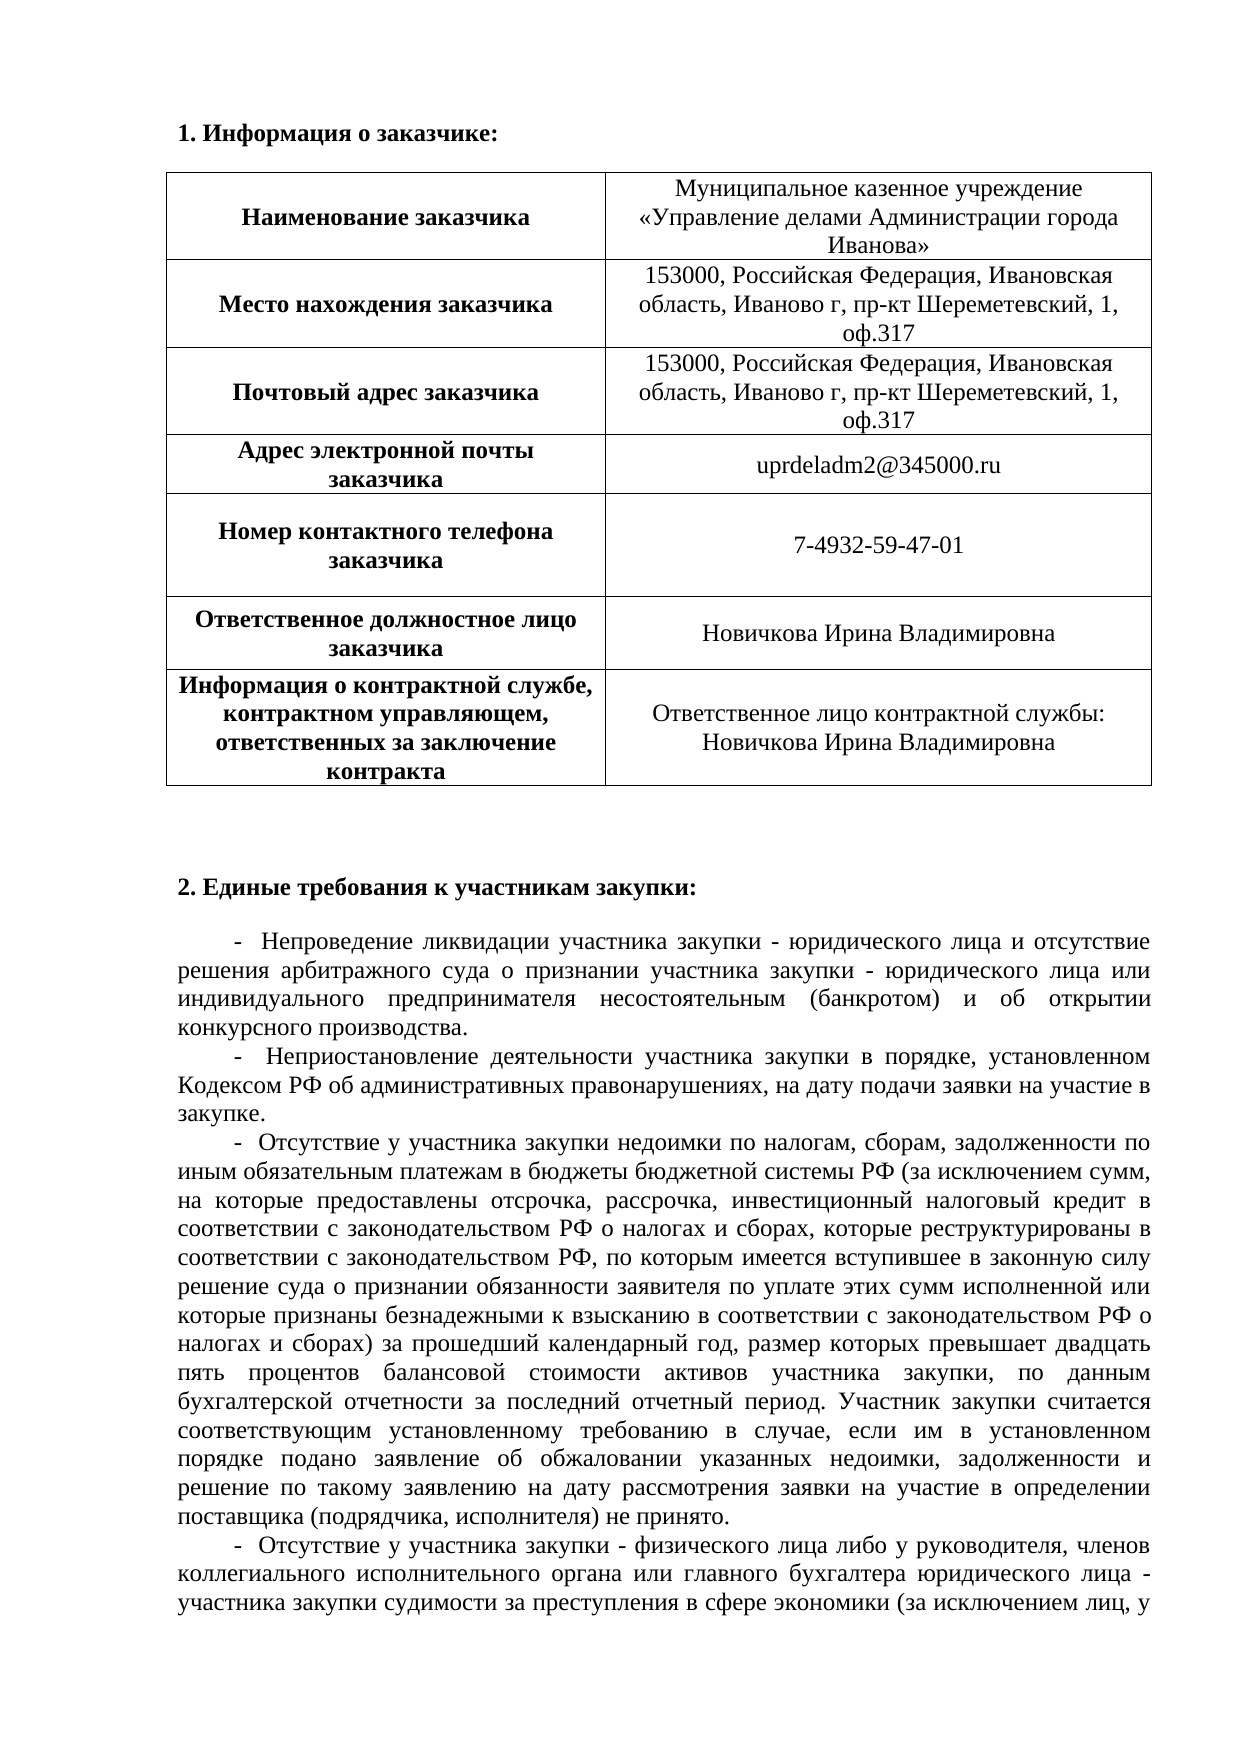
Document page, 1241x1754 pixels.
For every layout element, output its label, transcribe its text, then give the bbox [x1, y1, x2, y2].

table_cell Ответственное должностное лицо заказчика [167, 597, 605, 669]
table_cell Почтовый адрес заказчика [167, 348, 605, 434]
table_cell Информация о контрактной службе, контрактном управляющем, ответственных за заключение контракта [167, 670, 605, 785]
table_cell Место нахождения заказчика [167, 260, 605, 347]
text 1. Информация о заказчике: [177, 118, 1152, 147]
table_cell Номер контактного телефона заказчика [167, 494, 605, 596]
table_cell 153000, Российская Федерация, Ивановская область, Иваново г, пр-кт Шереметевский, 1, оф.317 [606, 348, 1151, 434]
table_header Муниципальное казенное учреждение «Управление делами Администрации города Иванова» [606, 173, 1151, 259]
text - Неприостановление деятельности участника закупки в порядке, установленном Кодексом РФ об административных правонарушениях, на дату подачи заявки на участие в закупке. [177, 1041, 1152, 1127]
text - Отсутствие у участника закупки недоимки по налогам, сборам, задолженности по иным обязательным платежам в бюджеты бюджетной системы РФ (за исключением сумм, на которые предоставлены отсрочка, рассрочка, инвестиционный налоговый кредит в соответствии с законодательством РФ о налогах и сборах, которые реструктурированы в соответствии с законодательством РФ, по которым имеется вступившее в законную силу решение суда о признании обязанности заявителя по уплате этих сумм исполненной или которые признаны безнадежными к взысканию в соответствии с законодательством РФ о налогах и сборах) за прошедший календарный год, размер которых превышает двадцать пять процентов балансовой стоимости активов участника закупки, по данным бухгалтерской отчетности за последний отчетный период. Участник закупки считается соответствующим установленному требованию в случае, если им в установленном порядке подано заявление об обжаловании указанных недоимки, задолженности и решение по такому заявлению на дату рассмотрения заявки на участие в определении поставщика (подрядчика, исполнителя) не принято. [177, 1127, 1152, 1530]
text 2. Единые требования к участникам закупки: [177, 872, 1152, 901]
table_cell Адрес электронной почты заказчика [167, 435, 605, 493]
table_header Наименование заказчика [167, 173, 605, 259]
table_cell Новичкова Ирина Владимировна [606, 597, 1151, 669]
table_cell 153000, Российская Федерация, Ивановская область, Иваново г, пр-кт Шереметевский, 1, оф.317 [606, 260, 1151, 347]
text - Непроведение ликвидации участника закупки - юридического лица и отсутствие решения арбитражного суда о признании участника закупки - юридического лица или индивидуального предпринимателя несостоятельным (банкротом) и об открытии конкурсного производства. [177, 926, 1152, 1041]
table_cell Ответственное лицо контрактной службы: Новичкова Ирина Владимировна [606, 670, 1151, 785]
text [177, 1530, 1152, 1616]
table_cell 7-4932-59-47-01 [606, 494, 1151, 596]
table_cell uprdeladm2@345000.ru [606, 435, 1151, 493]
